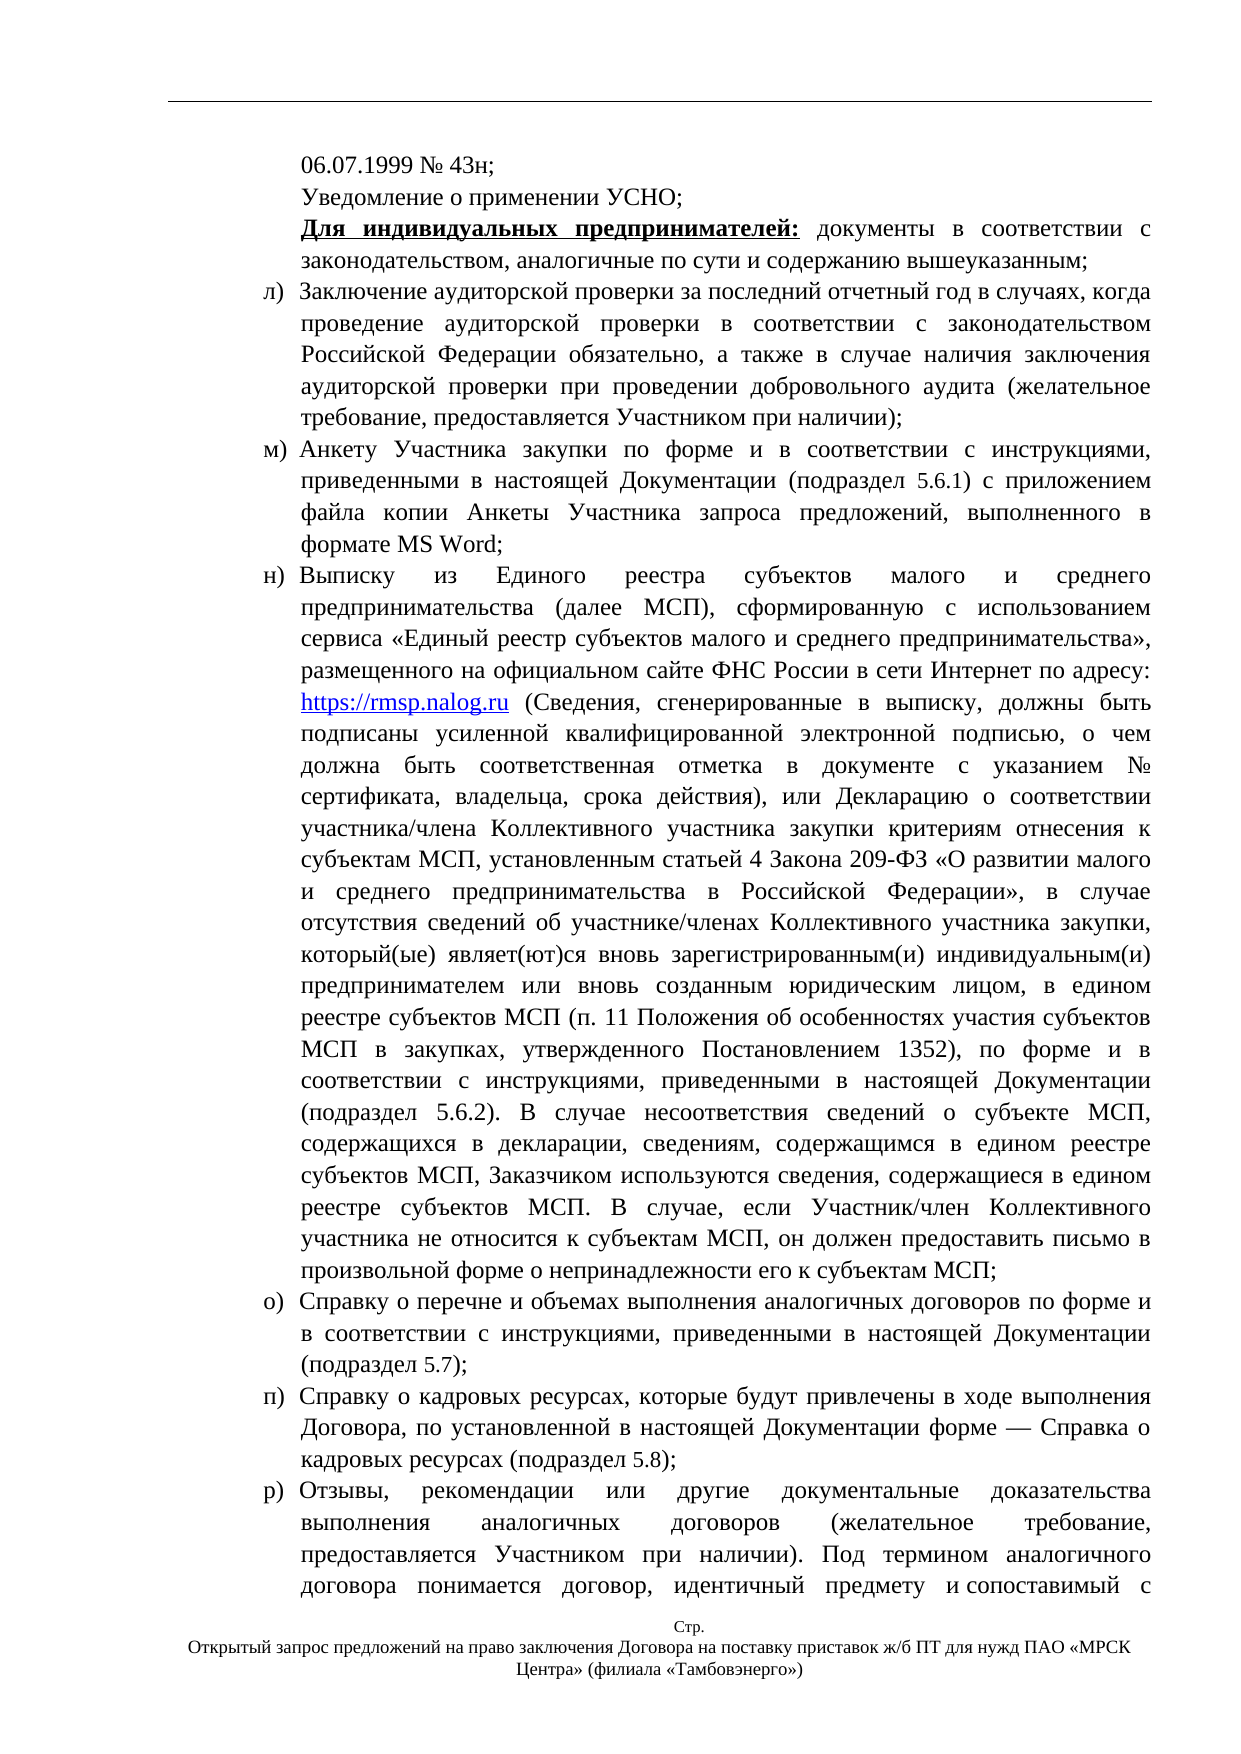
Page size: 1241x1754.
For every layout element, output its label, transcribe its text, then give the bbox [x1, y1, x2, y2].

list Анкету Участника закупки по форме и в соответствии с инструкциями, приведенными в настоящей Документации (подраздел 5.6.1) с приложением файла копии Анкеты Участника запроса предложений, выполненного в формате MS Word; [263, 434, 1152, 557]
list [263, 1476, 1152, 1599]
text Для индивидуальных предпринимателей: документы в соответствии с законодательством, аналогичные по сути и содержанию вышеуказанным; [301, 213, 1152, 273]
list Справку о перечне и объемах выполнения аналогичных договоров по форме и в соответствии с инструкциями, приведенными в настоящей Документации (подраздел 5.7); [263, 1286, 1152, 1378]
list Заключение аудиторской проверки за последний отчетный год в случаях, когда проведение аудиторской проверки в соответствии с законодательством Российской Федерации обязательно, а также в случае наличия заключения аудиторской проверки при проведении добровольного аудита (желательное требование, предоставляется Участником при наличии); [263, 276, 1152, 431]
list Справку о кадровых ресурсах, которые будут привлечены в ходе выполнения Договора, по установленной в настоящей Документации форме — Справка о кадровых ресурсах (подраздел 5.8); [263, 1381, 1152, 1473]
list Выписку из Единого реестра субъектов малого и среднего предпринимательства (далее МСП), сформированную с использованием сервиса «Единый реестр субъектов малого и среднего предпринимательства», размещенного на официальном сайте ФНС России в сети Интернет по адресу: https://rmsp.nalog.ru (Сведения, сгенерированные в выписку, должны быть подписаны усиленной квалифицированной электронной подписью, о чем должна быть соответственная отметка в документе с указанием № сертификата, владельца, срока действия), или Декларацию о соответствии участника/члена Коллективного участника закупки критериям отнесения к субъектам МСП, установленным статьей 4 Закона 209-ФЗ «О развитии малого и среднего предпринимательства в Российской Федерации», в случае отсутствия сведений об участнике/членах Коллективного участника закупки, который(ые) являет(ют)ся вновь зарегистрированным(и) индивидуальным(и) предпринимателем или вновь созданным юридическим лицом, в едином реестре субъектов МСП (п. 11 Положения об особенностях участия субъектов МСП в закупках, утвержденного Постановлением 1352), по форме и в соответствии с инструкциями, приведенными в настоящей Документации (подраздел 5.6.2). В случае несоответствия сведений о субъекте МСП, содержащихся в декларации, сведениям, содержащимся в едином реестре субъектов МСП, Заказчиком используются сведения, содержащиеся в едином реестре субъектов МСП. В случае, если Участник/член Коллективного участника не относится к субъектам МСП, он должен предоставить письмо в произвольной форме о непринадлежности его к субъектам МСП; [263, 560, 1152, 1283]
text Уведомление о применении УСНО; [301, 182, 1152, 210]
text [301, 150, 1152, 179]
